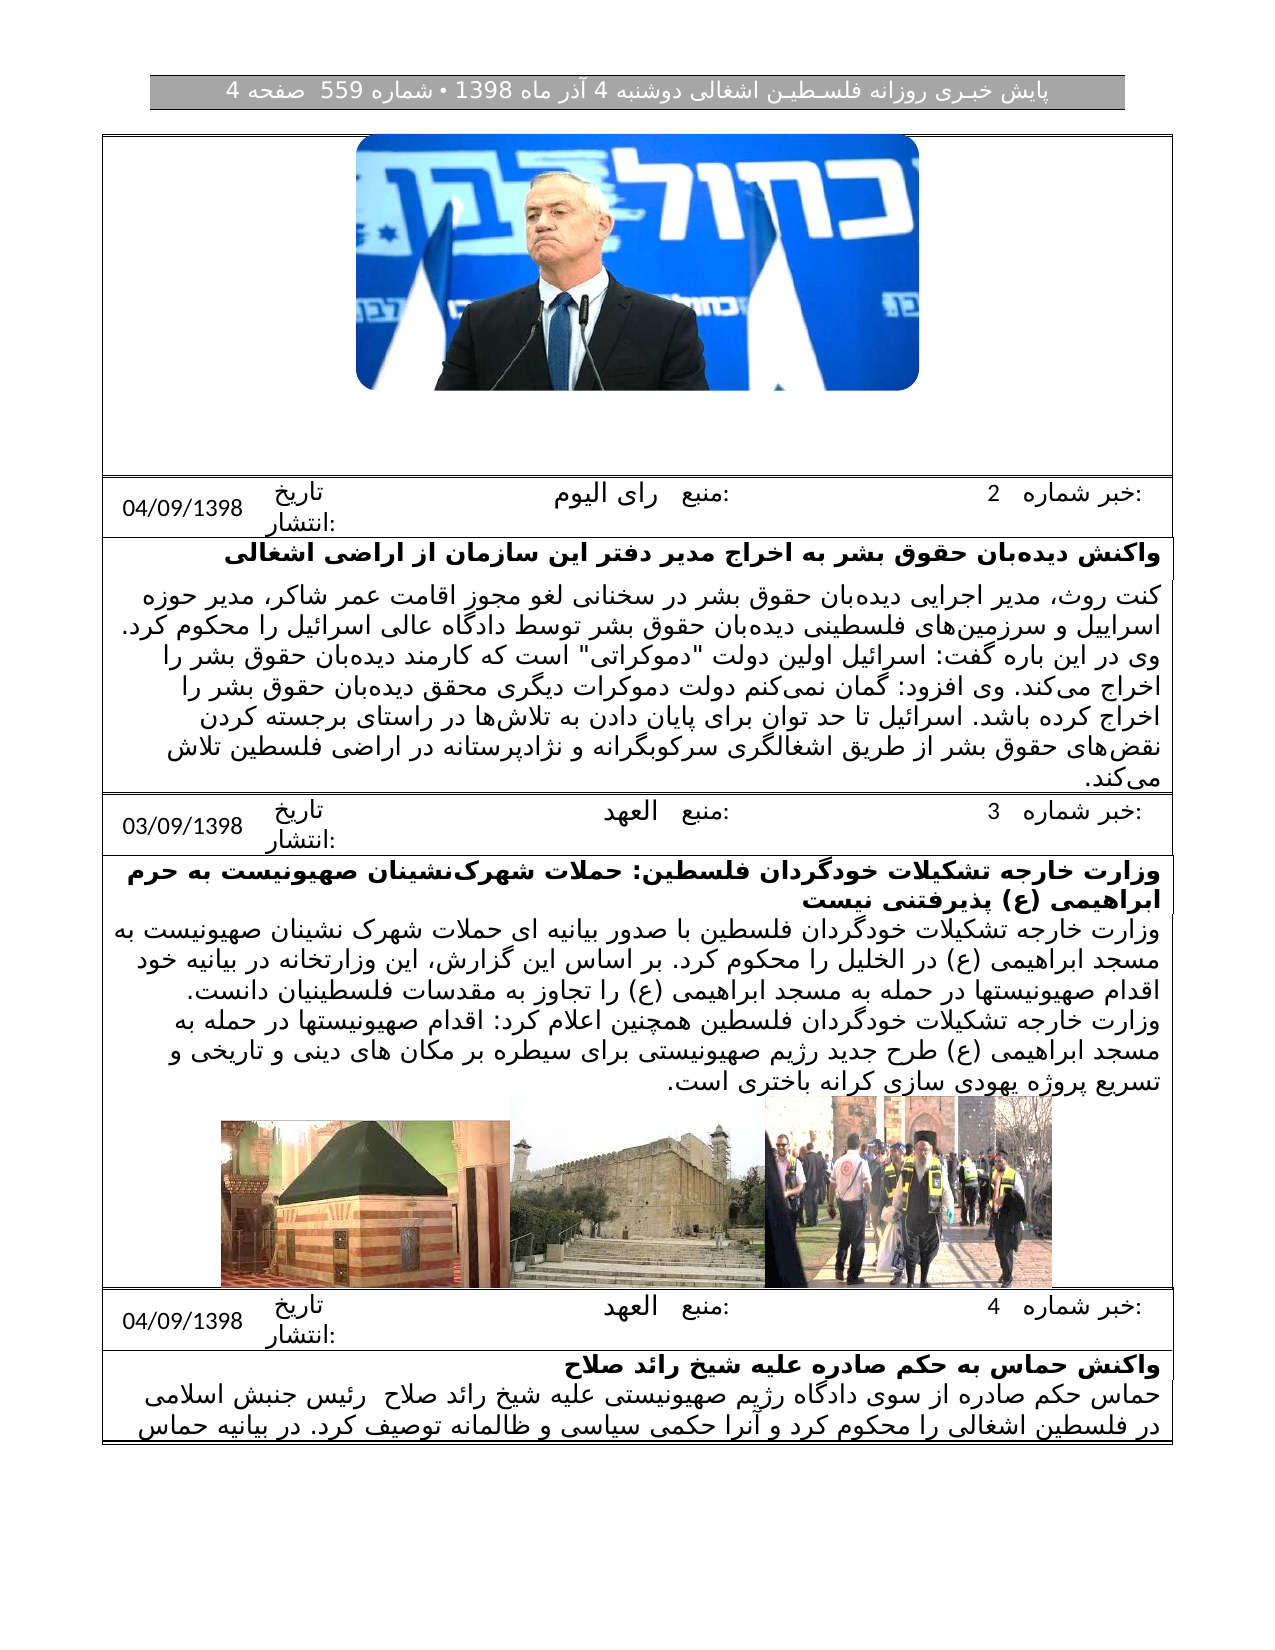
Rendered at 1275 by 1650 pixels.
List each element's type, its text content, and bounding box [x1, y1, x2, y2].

table_cell رای الیوم [366, 478, 669, 537]
table_cell العهد [366, 1290, 669, 1350]
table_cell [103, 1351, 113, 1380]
picture [356, 133, 920, 391]
table_cell خبر شماره: [1011, 795, 1172, 855]
table_cell تاریخ انتشار: [254, 795, 366, 855]
table_cell 4 [850, 1290, 1011, 1350]
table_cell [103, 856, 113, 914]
table_cell تاریخ انتشار: [254, 1290, 366, 1350]
table_cell 2 [850, 478, 1011, 537]
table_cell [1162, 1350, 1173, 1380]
table_cell وزارت خارجه تشکیلات خودگردان فلسطین با صدور بیانیه ای حملات شهرک نشینان صهیونیست به مسجد ابراهیمی (ع) در الخلیل را محکوم کرد. بر اساس این گزارش، این وزارتخانه در بیانیه خود اقدام صهیونیستها در حمله به مسجد ابراهیمی (ع) را تجاوز به مقدسات فلسطینیان دانست. وزارت خارجه تشکیلات خودگردان فلسطین همچنین اعلام کرد: اقدام صهیونیستها در حمله به مسجد ابراهیمی (ع) طرح جدید رژیم صهیونیستی برای سیطره بر مکان های دینی و تاریخی و تسریع پروژه یهودی سازی کرانه باختری است. [103, 914, 1172, 1287]
picture [221, 1096, 1052, 1288]
table_cell 03/09/1398 [103, 795, 254, 855]
table_cell 3 [850, 795, 1011, 855]
table_cell 04/09/1398 [103, 478, 254, 537]
table_cell منبع: [670, 795, 850, 855]
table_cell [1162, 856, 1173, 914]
table_cell منبع: [670, 1290, 850, 1350]
table_cell تاریخ انتشار: [254, 478, 366, 537]
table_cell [103, 137, 1172, 474]
table_cell واکنش دیده‌بان حقوق بشر به اخراج مدیر دفتر این سازمان از اراضی اشغالی [103, 538, 1173, 580]
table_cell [103, 1380, 1172, 1440]
table_cell 04/09/1398 [103, 1290, 254, 1350]
table_cell خبر شماره: [1011, 478, 1172, 537]
table_cell خبر شماره: [1011, 1290, 1173, 1350]
table_cell العهد [366, 795, 669, 855]
table_cell منبع: [670, 478, 850, 537]
table_cell کنت روث، مدیر اجرایی دیده‌بان حقوق بشر در سخنانی لغو مجوز اقامت عمر شاکر، مدیر حوزه اسراییل و سرزمین‌های فلسطینی دیده‌بان حقوق بشر توسط دادگاه عالی اسرائیل را محکوم کرد. وی در این باره گفت: اسرائیل اولین دولت "دموکراتی" است که کارمند دیده‌بان حقوق بشر را اخراج می‌کند. وی افزود: گمان نمی‌کنم دولت دموکرات دیگری محقق دیده‌بان حقوق بشر را اخراج کرده باشد. اسرائیل تا حد توان برای پایان دادن به تلاش‌ها در راستای برجسته کردن نقض‌های حقوق بشر از طریق اشغالگری سرکوبگرانه و نژادپرستانه در اراضی فلسطین تلاش می‌کند. [103, 580, 1172, 792]
